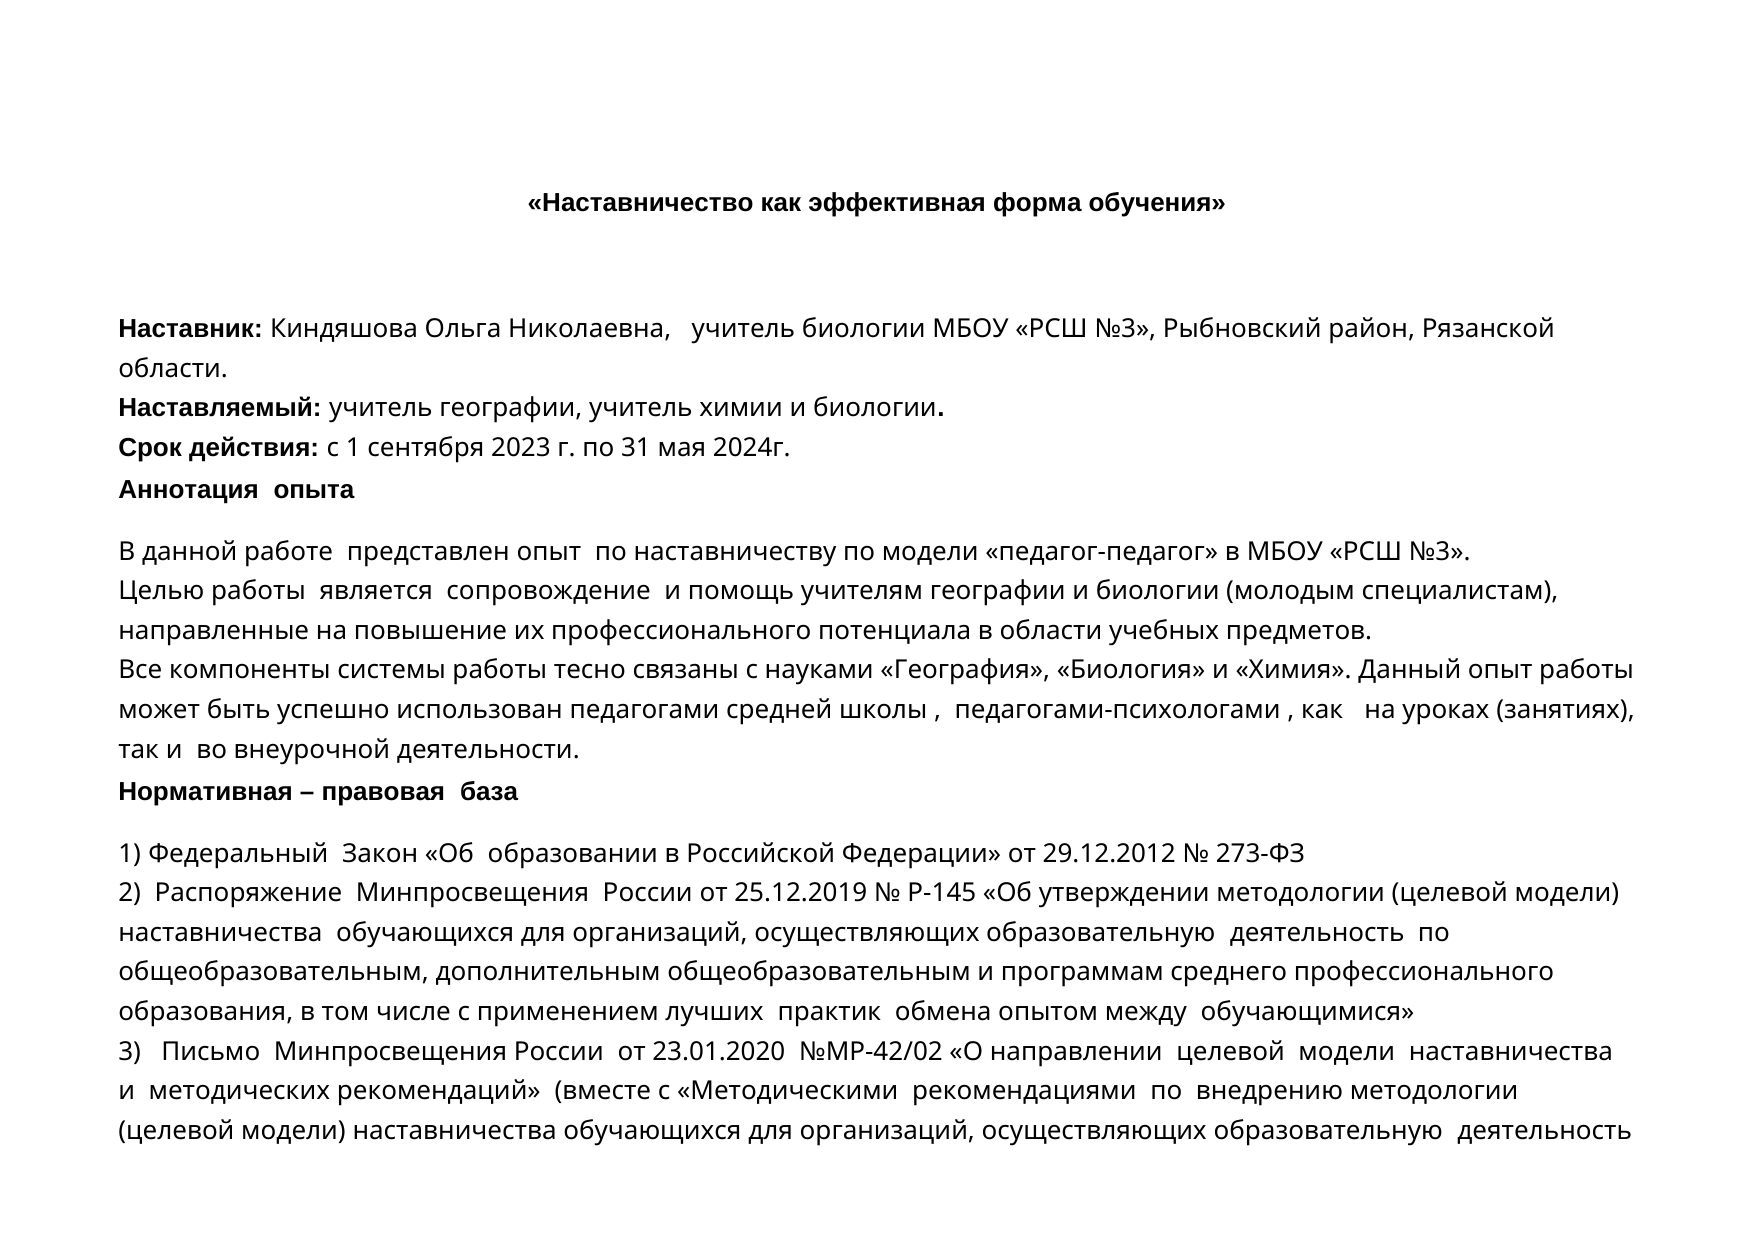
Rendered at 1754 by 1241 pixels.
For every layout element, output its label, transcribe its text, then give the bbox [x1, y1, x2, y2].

text Наставляемый: учитель географии, учитель химии и биологии. [118, 385, 1636, 424]
text Аннотация опыта [118, 464, 1636, 504]
text Нормативная – правовая база [118, 766, 1636, 805]
text Срок действия: с 1 сентября 2023 г. по 31 мая 2024г. [118, 424, 1636, 464]
text Наставник: Киндяшова Ольга Николаевна, учитель биологии МБОУ «РСШ №3», Рыбновский район, Рязанской области. [118, 306, 1636, 385]
text 1) Федеральный Закон «Об образовании в Российской Федерации» от 29.12.2012 № 273-ФЗ [118, 830, 1636, 870]
text Все компоненты системы работы тесно связаны с науками «География», «Биология» и «Химия». Данный опыт работы может быть успешно использован педагогами средней школы , педагогами-психологами , как на уроках (занятиях), так и во внеурочной деятельности. [118, 647, 1636, 766]
text 2) Распоряжение Минпросвещения России от 25.12.2019 № Р-145 «Об утверждении методологии (целевой модели) наставничества обучающихся для организаций, осуществляющих образовательную деятельность по общеобразовательным, дополнительным общеобразовательным и программам среднего профессионального образования, в том числе с применением лучших практик обмена опытом между обучающимися» [118, 870, 1636, 1028]
text В данной работе представлен опыт по наставничеству по модели «педагог-педагог» в МБОУ «РСШ №3». [118, 528, 1636, 568]
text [118, 1028, 1636, 1147]
text «Наставничество как эффективная форма обучения» [118, 177, 1636, 217]
text Целью работы является сопровождение и помощь учителям географии и биологии (молодым специалистам), направленные на повышение их профессионального потенциала в области учебных предметов. [118, 568, 1636, 647]
